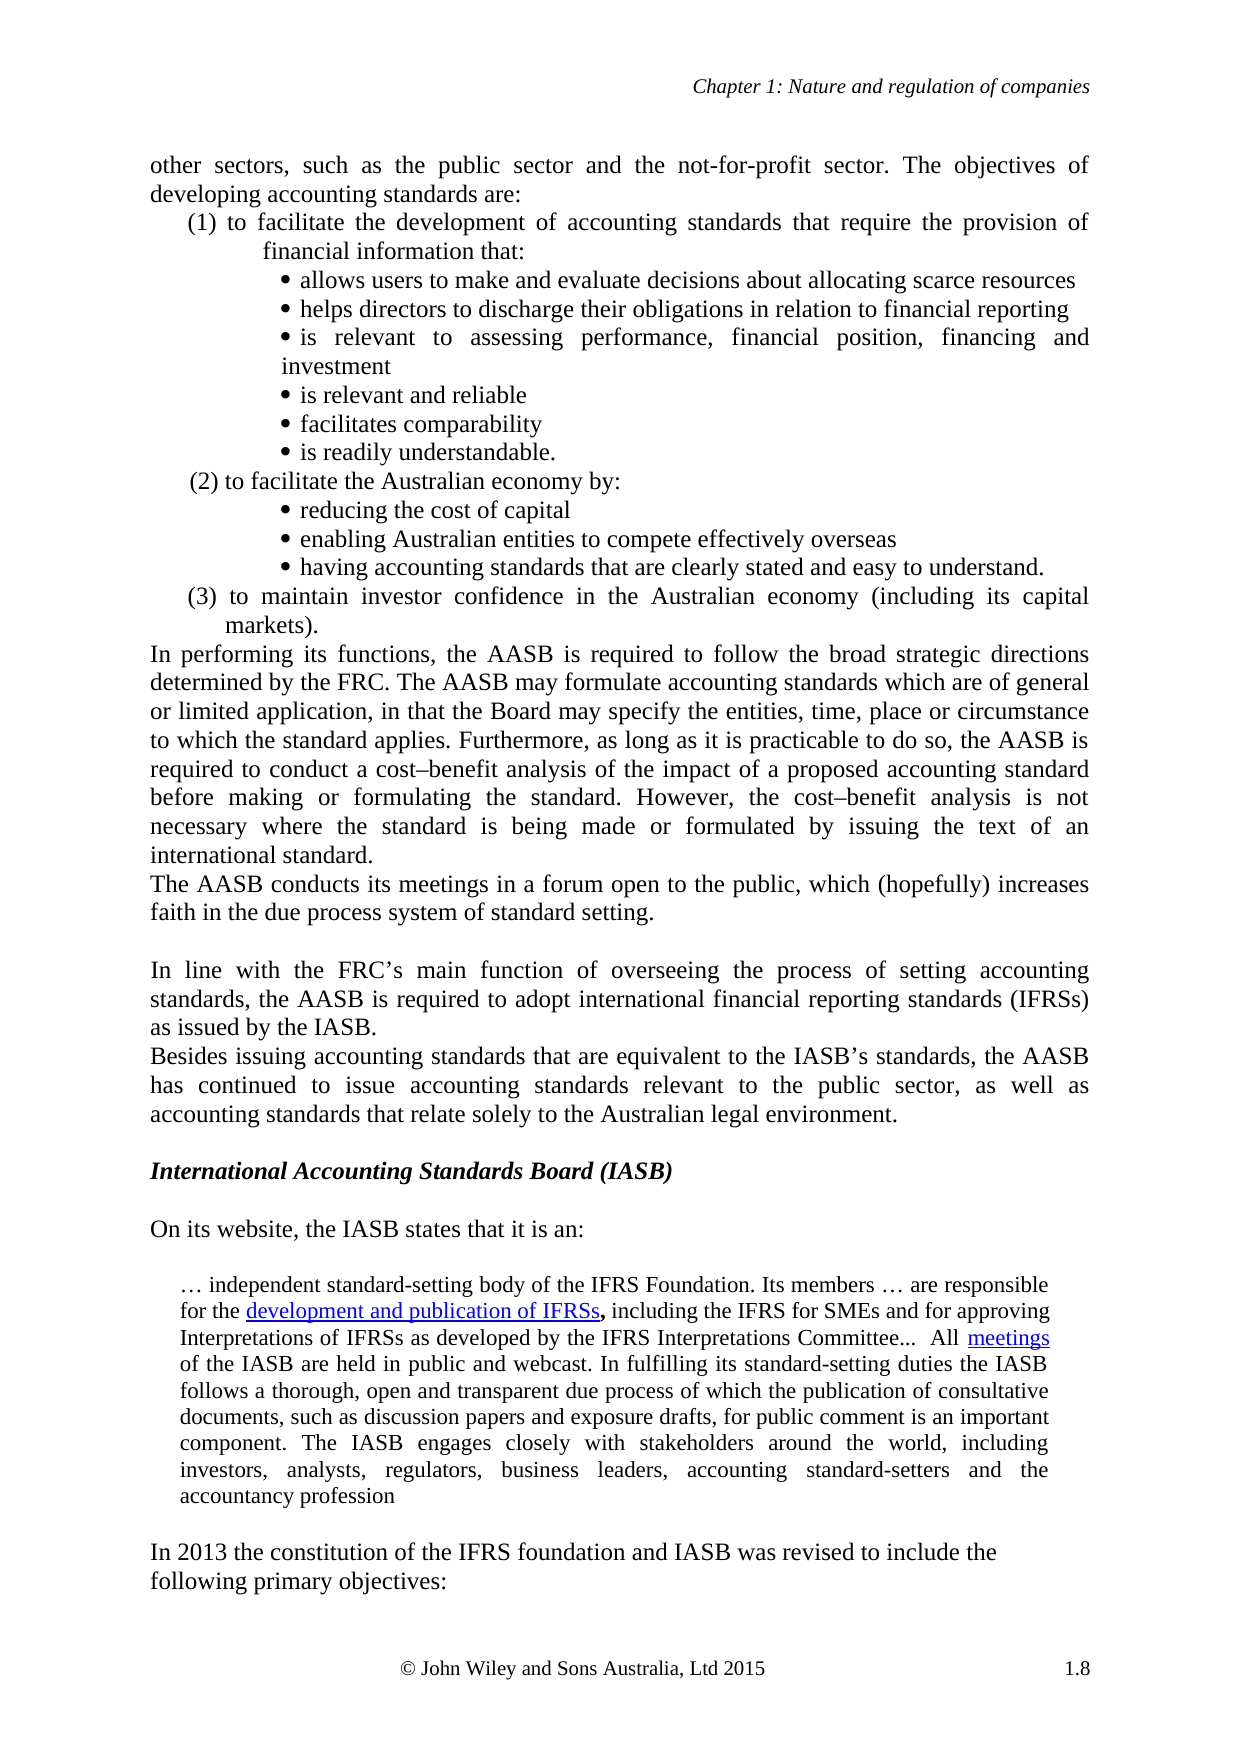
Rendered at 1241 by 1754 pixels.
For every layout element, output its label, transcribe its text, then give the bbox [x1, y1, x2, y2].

text having accounting standards that are clearly stated and easy to understand. [281, 552, 1090, 581]
text reducing the cost of capital [281, 495, 1090, 524]
text … independent standard-setting body of the IFRS Foundation. Its members … are responsible for the development and publication of IFRSs, including the IFRS for SMEs and for approving Interpretations of IFRSs as developed by the IFRS Interpretations Committee... All meetings of the IASB are held in public and webcast. In fulfilling its standard-setting duties the IASB follows a thorough, open and transparent due process of which the publication of consultative documents, such as discussion papers and exposure drafts, for public comment is an important component. The IASB engages closely with stakeholders around the world, including investors, analysts, regulators, business leaders, accounting standard-setters and the accountancy profession [179, 1271, 1050, 1508]
text (3) to maintain investor confidence in the Australian economy (including its capital markets). [187, 581, 1090, 639]
text allows users to make and evaluate decisions about allocating scarce resources [281, 265, 1090, 294]
text International Accounting Standards Board (IASB) [150, 1156, 1090, 1185]
text (1) to facilitate the development of accounting standards that require the provision of financial information that: [187, 207, 1090, 265]
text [150, 150, 1090, 207]
text is relevant to assessing performance, financial position, financing and investment [281, 322, 1090, 380]
text (2) to facilitate the Australian economy by: [150, 466, 1090, 495]
text enabling Australian entities to compete effectively overseas [281, 524, 1090, 552]
text In 2013 the constitution of the IFRS foundation and IASB was revised to include the following primary objectives: [150, 1537, 1090, 1595]
text Besides issuing accounting standards that are equivalent to the IASB’s standards, the AASB has continued to issue accounting standards relevant to the public sector, as well as accounting standards that relate solely to the Australian legal environment. [150, 1041, 1090, 1127]
text In line with the FRC’s main function of overseeing the process of setting accounting standards, the AASB is required to adopt international financial reporting standards (IFRSs) as issued by the IASB. [150, 955, 1090, 1041]
text The AASB conducts its meetings in a forum open to the public, which (hopefully) increases faith in the due process system of standard setting. [150, 869, 1090, 926]
text is readily understandable. [187, 437, 1090, 466]
text In performing its functions, the AASB is required to follow the broad strategic directions determined by the FRC. The AASB may formulate accounting standards which are of general or limited application, in that the Board may specify the entities, time, place or circumstance to which the standard applies. Furthermore, as long as it is practicable to do so, the AASB is required to conduct a cost–benefit analysis of the impact of a proposed accounting standard before making or formulating the standard. However, the cost–benefit analysis is not necessary where the standard is being made or formulated by issuing the text of an international standard. [150, 639, 1090, 869]
text helps directors to discharge their obligations in relation to financial reporting [281, 294, 1090, 322]
text On its website, the IASB states that it is an: [150, 1214, 1090, 1242]
text facilitates comparability [281, 409, 1090, 437]
text is relevant and reliable [281, 380, 1090, 409]
